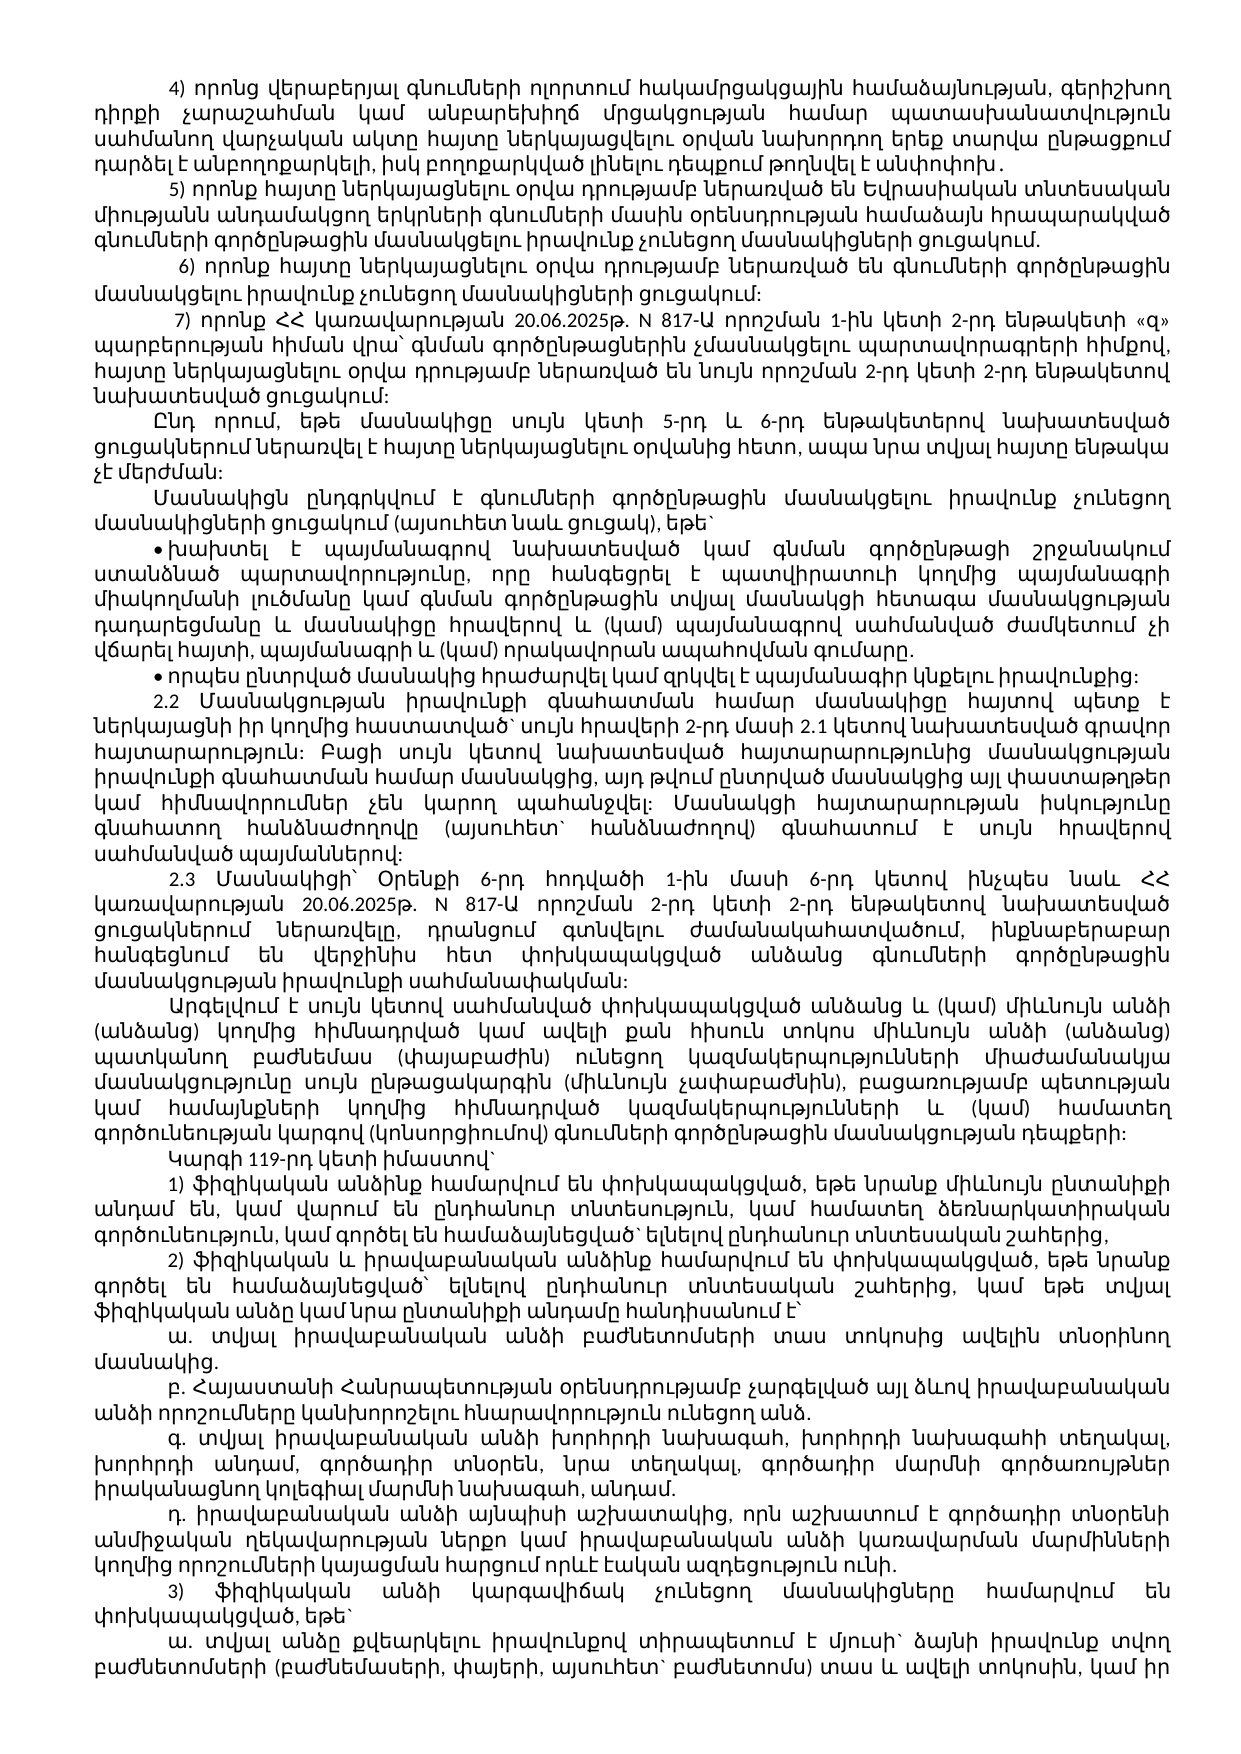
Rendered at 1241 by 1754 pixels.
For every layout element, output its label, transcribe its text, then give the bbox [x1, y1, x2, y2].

text • խախտել է պայմանագրով նախատեսված կամ գնման գործընթացի շրջանակում ստանձնած պարտավորությունը, որը հանգեցրել է պատվիրատուի կողմից պայմանագրի միակողմանի լուծմանը կամ գնման գործընթացին տվյալ մասնակցի հետագա մասնակցության դադարեցմանը և մասնակիցը հրավերով և (կամ) պայմանագրով սահմանված ժամկետում չի վճարել հայտի, պայմանագրի և (կամ) որակավորան ապահովման գումարը. [94, 536, 1171, 663]
text 1) ֆիզիկական անձինք համարվում են փոխկապակցված, եթե նրանք միևնույն ընտանիքի անդամ են, կամ վարում են ընդհանուր տնտեսություն, կամ համատեղ ձեռնարկատիրական գործունեություն, կամ գործել են համաձայնեցված` ելնելով ընդհանուր տնտեսական շահերից, [94, 1171, 1171, 1247]
text 3) ֆիզիկական անձի կարգավիճակ չունեցող մասնակիցները համարվում են փոխկապակցված, եթե` [94, 1578, 1171, 1629]
text 2) ֆիզիկական և իրավաբանական անձինք համարվում են փոխկապակցված, եթե նրանք գործել են համաձայնեցված՝ ելնելով ընդհանուր տնտեսական շահերից, կամ եթե տվյալ ֆիզիկական անձը կամ նրա ընտանիքի անդամը հանդիսանում է՝ [94, 1247, 1171, 1324]
text 4) որոնց վերաբերյալ գնումների ոլորտում հակամրցակցային համաձայնության, գերիշխող դիրքի չարաշահման կամ անբարեխիղճ մրցակցության համար պատասխանատվություն սահմանող վարչական ակտը հայտը ներկայացվելու օրվան նախորդող երեք տարվա ընթացքում դարձել է անբողոքարկելի, իսկ բողոքարկված լինելու դեպքում թողնվել է անփոփոխ․ [94, 75, 1171, 177]
text գ. տվյալ իրավաբանական անձի խորհրդի նախագահ, խորհրդի նախագահի տեղակալ, խորհրդի անդամ, գործադիր տնօրեն, նրա տեղակալ, գործադիր մարմնի գործառույթներ իրականացնող կոլեգիալ մարմնի նախագահ, անդամ. [94, 1425, 1171, 1502]
text 6) որոնք հայտը ներկայացնելու օրվա դրությամբ ներառված են գնումների գործընթացին մասնակցելու իրավունք չունեցող մասնակիցների ցուցակում: [94, 253, 1171, 307]
text Արգելվում է սույն կետով սահմանված փոխկապակցված անձանց և (կամ) միևնույն անձի (անձանց) կողմից հիմնադրված կամ ավելի քան հիսուն տոկոս միևնույն անձի (անձանց) պատկանող բաժնեմաս (փայաբաժին) ունեցող կազմակերպությունների միաժամանակյա մասնակցությունը սույն ընթացակարգին (միևնույն չափաբաժնին), բացառությամբ պետության կամ համայնքների կողմից հիմնադրված կազմակերպությունների և (կամ) համատեղ գործունեության կարգով (կոնսորցիումով) գնումների գործընթացին մասնակցության դեպքերի: [94, 993, 1171, 1146]
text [94, 1629, 1171, 1679]
text Ընդ որում, եթե մասնակիցը սույն կետի 5-րդ և 6-րդ ենթակետերով նախատեսված ցուցակներում ներառվել է հայտը ներկայացնելու օրվանից հետո, ապա նրա տվյալ հայտը ենթակա չէ մերժման: [94, 409, 1171, 485]
text բ. Հայաստանի Հանրապետության օրենսդրությամբ չարգելված այլ ձևով իրավաբանական անձի որոշումները կանխորոշելու հնարավորություն ունեցող անձ. [94, 1374, 1171, 1425]
text 2.2 Մասնակցության իրավունքի գնահատման համար մասնակիցը հայտով պետք է ներկայացնի իր կողմից հաստատված` սույն հրավերի 2-րդ մասի 2.1 կետով նախատեսված գրավոր հայտարարություն: Բացի սույն կետով նախատեսված հայտարարությունից մասնակցության իրավունքի գնահատման համար մասնակցից, այդ թվում ընտրված մասնակցից այլ փաստաթղթեր կամ հիմնավորումներ չեն կարող պահանջվել: Մասնակցի հայտարարության իսկությունը գնահատող հանձնաժողովը (այսուհետ` հանձնաժողով) գնահատում է սույն հրավերով սահմանված պայմաններով: [94, 688, 1171, 866]
text դ. իրավաբանական անձի այնպիսի աշխատակից, որն աշխատում է գործադիր տնօրենի անմիջական ղեկավարության ներքո կամ իրավաբանական անձի կառավարման մարմինների կողմից որոշումների կայացման հարցում որևէ էական ազդեցություն ունի. [94, 1502, 1171, 1578]
text 7) որոնք ՀՀ կառավարության 20.06.2025թ. N 817-Ա որոշման 1-ին կետի 2-րդ ենթակետի «զ» պարբերության հիման վրա՝ գնման գործընթացներին չմասնակցելու պարտավորագրերի հիմքով, հայտը ներկայացնելու օրվա դրությամբ ներառված են նույն որոշման 2-րդ կետի 2-րդ ենթակետով նախատեսված ցուցակում: [94, 307, 1171, 409]
text ա. տվյալ իրավաբանական անձի բաժնետոմսերի տաս տոկոսից ավելին տնօրինող մասնակից. [94, 1324, 1171, 1374]
text • որպես ընտրված մասնակից հրաժարվել կամ զրկվել է պայմանագիր կնքելու իրավունքից: [94, 663, 1171, 688]
text 5) որոնք հայտը ներկայացնելու օրվա դրությամբ ներառված են Եվրասիական տնտեսական միությանն անդամակցող երկրների գնումների մասին օրենսդրության համաձայն հրապարակված գնումների գործընթացին մասնակցելու իրավունք չունեցող մասնակիցների ցուցակում. [94, 177, 1171, 253]
text Կարգի 119-րդ կետի իմաստով` [94, 1146, 1171, 1171]
text Մասնակիցն ընդգրկվում է գնումների գործընթացին մասնակցելու իրավունք չունեցող մասնակիցների ցուցակում (այսուհետ նաև ցուցակ), եթե` [94, 485, 1171, 536]
text 2.3 Մասնակիցի՝ Օրենքի 6-րդ հոդվածի 1-ին մասի 6-րդ կետով ինչպես նաև ՀՀ կառավարության 20.06.2025թ. N 817-Ա որոշման 2-րդ կետի 2-րդ ենթակետով նախատեսված ցուցակներում ներառվելը, դրանցում գտնվելու ժամանակահատվածում, ինքնաբերաբար հանգեցնում են վերջինիս հետ փոխկապակցված անձանց գնումների գործընթացին մասնակցության իրավունքի սահմանափակման: [94, 866, 1171, 993]
